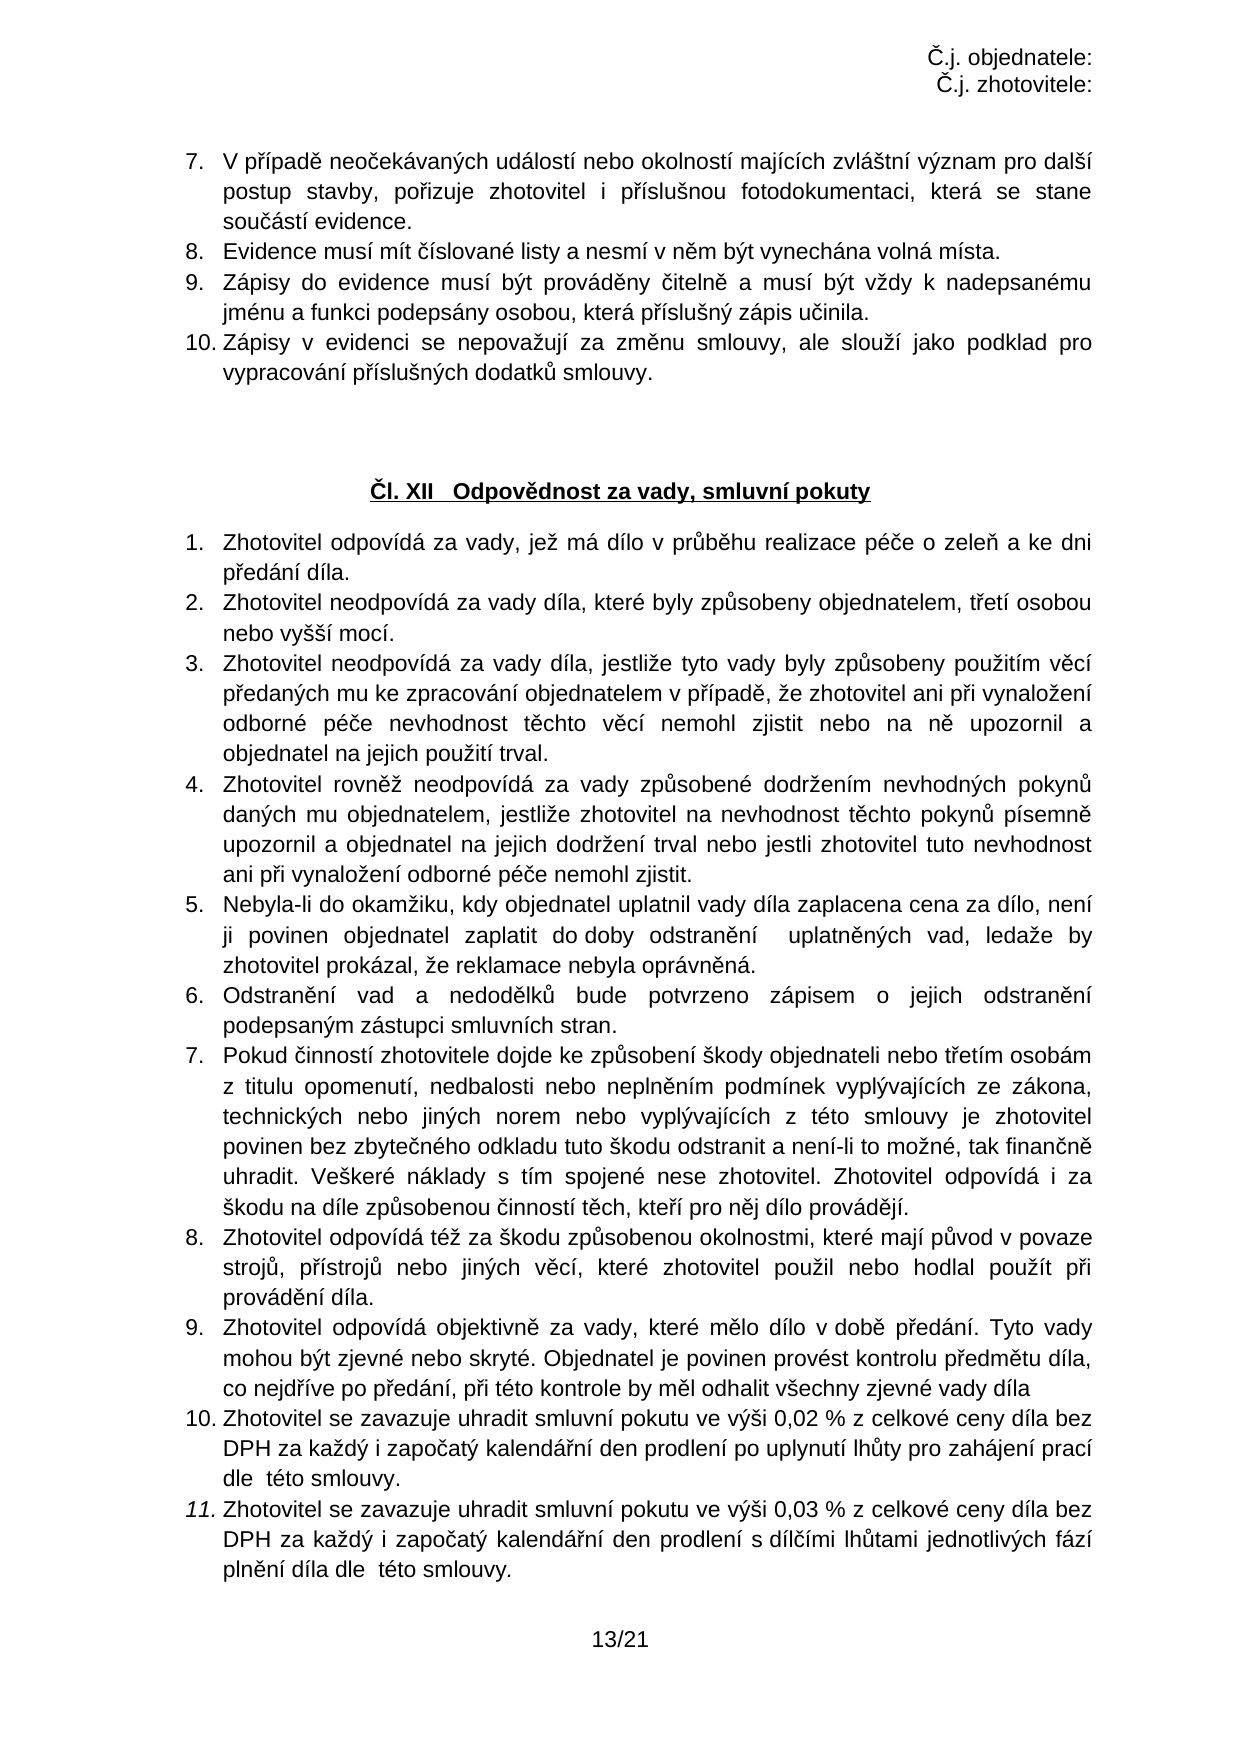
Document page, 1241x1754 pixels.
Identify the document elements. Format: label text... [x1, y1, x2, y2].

list Zápisy do evidence musí být prováděny čitelně a musí být vždy k nadepsanému jménu a funkci podepsány osobou, která příslušný zápis učinila. [185, 268, 1093, 325]
list Zhotovitel rovněž neodpovídá za vady způsobené dodržením nevhodných pokynů daných mu objednatelem, jestliže zhotovitel na nevhodnost těchto pokynů písemně upozornil a objednatel na jejich dodržení trval nebo jestli zhotovitel tuto nevhodnost ani při vynaložení odborné péče nemohl zjistit. [185, 771, 1093, 887]
list Zhotovitel neodpovídá za vady díla, které byly způsobeny objednatelem, třetí osobou nebo vyšší mocí. [185, 589, 1093, 646]
list Evidence musí mít číslované listy a nesmí v něm být vynechána volná místa. [185, 238, 1093, 264]
list Zhotovitel odpovídá za vady, jež má dílo v průběhu realizace péče o zeleň a ke dni předání díla. [185, 529, 1093, 585]
list Zhotovitel se zavazuje uhradit smluvní pokutu ve výši 0,02 % z celkové ceny díla bez DPH za každý i započatý kalendářní den prodlení po uplynutí lhůty pro zahájení prací dle této smlouvy. [185, 1405, 1093, 1492]
list Zápisy v evidenci se nepovažují za změnu smlouvy, ale slouží jako podklad pro vypracování příslušných dodatků smlouvy. [185, 329, 1093, 385]
list Zhotovitel neodpovídá za vady díla, jestliže tyto vady byly způsobeny použitím věcí předaných mu ke zpracování objednatelem v případě, že zhotovitel ani při vynaložení odborné péče nevhodnost těchto věcí nemohl zjistit nebo na ně upozornil a objednatel na jejich použití trval. [185, 650, 1093, 767]
list Zhotovitel se zavazuje uhradit smluvní pokutu ve výši 0,03 % z celkové ceny díla bez DPH za každý i započatý kalendářní den prodlení s dílčími lhůtami jednotlivých fází plnění díla dle této smlouvy. [185, 1496, 1093, 1582]
text Čl. XII Odpovědnost za vady, smluvní pokuty [148, 478, 1093, 504]
list Pokud činností zhotovitele dojde ke způsobení škody objednateli nebo třetím osobám z titulu opomenutí, nedbalosti nebo neplněním podmínek vyplývajících ze zákona, technických nebo jiných norem nebo vyplývajících z této smlouvy je zhotovitel povinen bez zbytečného odkladu tuto škodu odstranit a není-li to možné, tak finančně uhradit. Veškeré náklady s tím spojené nese zhotovitel. Zhotovitel odpovídá i za škodu na díle způsobenou činností těch, kteří pro něj dílo provádějí. [185, 1042, 1093, 1220]
list Odstranění vad a nedodělků bude potvrzeno zápisem o jejich odstranění podepsaným zástupci smluvních stran. [185, 982, 1093, 1038]
list Zhotovitel odpovídá též za škodu způsobenou okolnostmi, které mají původ v povaze strojů, přístrojů nebo jiných věcí, které zhotovitel použil nebo hodlal použít při provádění díla. [185, 1224, 1093, 1310]
list Zhotovitel odpovídá objektivně za vady, které mělo dílo v době předání. Tyto vady mohou být zjevné nebo skryté. Objednatel je povinen provést kontrolu předmětu díla, co nejdříve po předání, při této kontrole by měl odhalit všechny zjevné vady díla [185, 1314, 1093, 1401]
list V případě neočekávaných událostí nebo okolností majících zvláštní význam pro další postup stavby, pořizuje zhotovitel i příslušnou fotodokumentaci, která se stane součástí evidence. [185, 148, 1093, 234]
list Nebyla-li do okamžiku, kdy objednatel uplatnil vady díla zaplacena cena za dílo, není ji povinen objednatel zaplatit do doby odstranění uplatněných vad, ledaže by zhotovitel prokázal, že reklamace nebyla oprávněná. [185, 891, 1093, 978]
